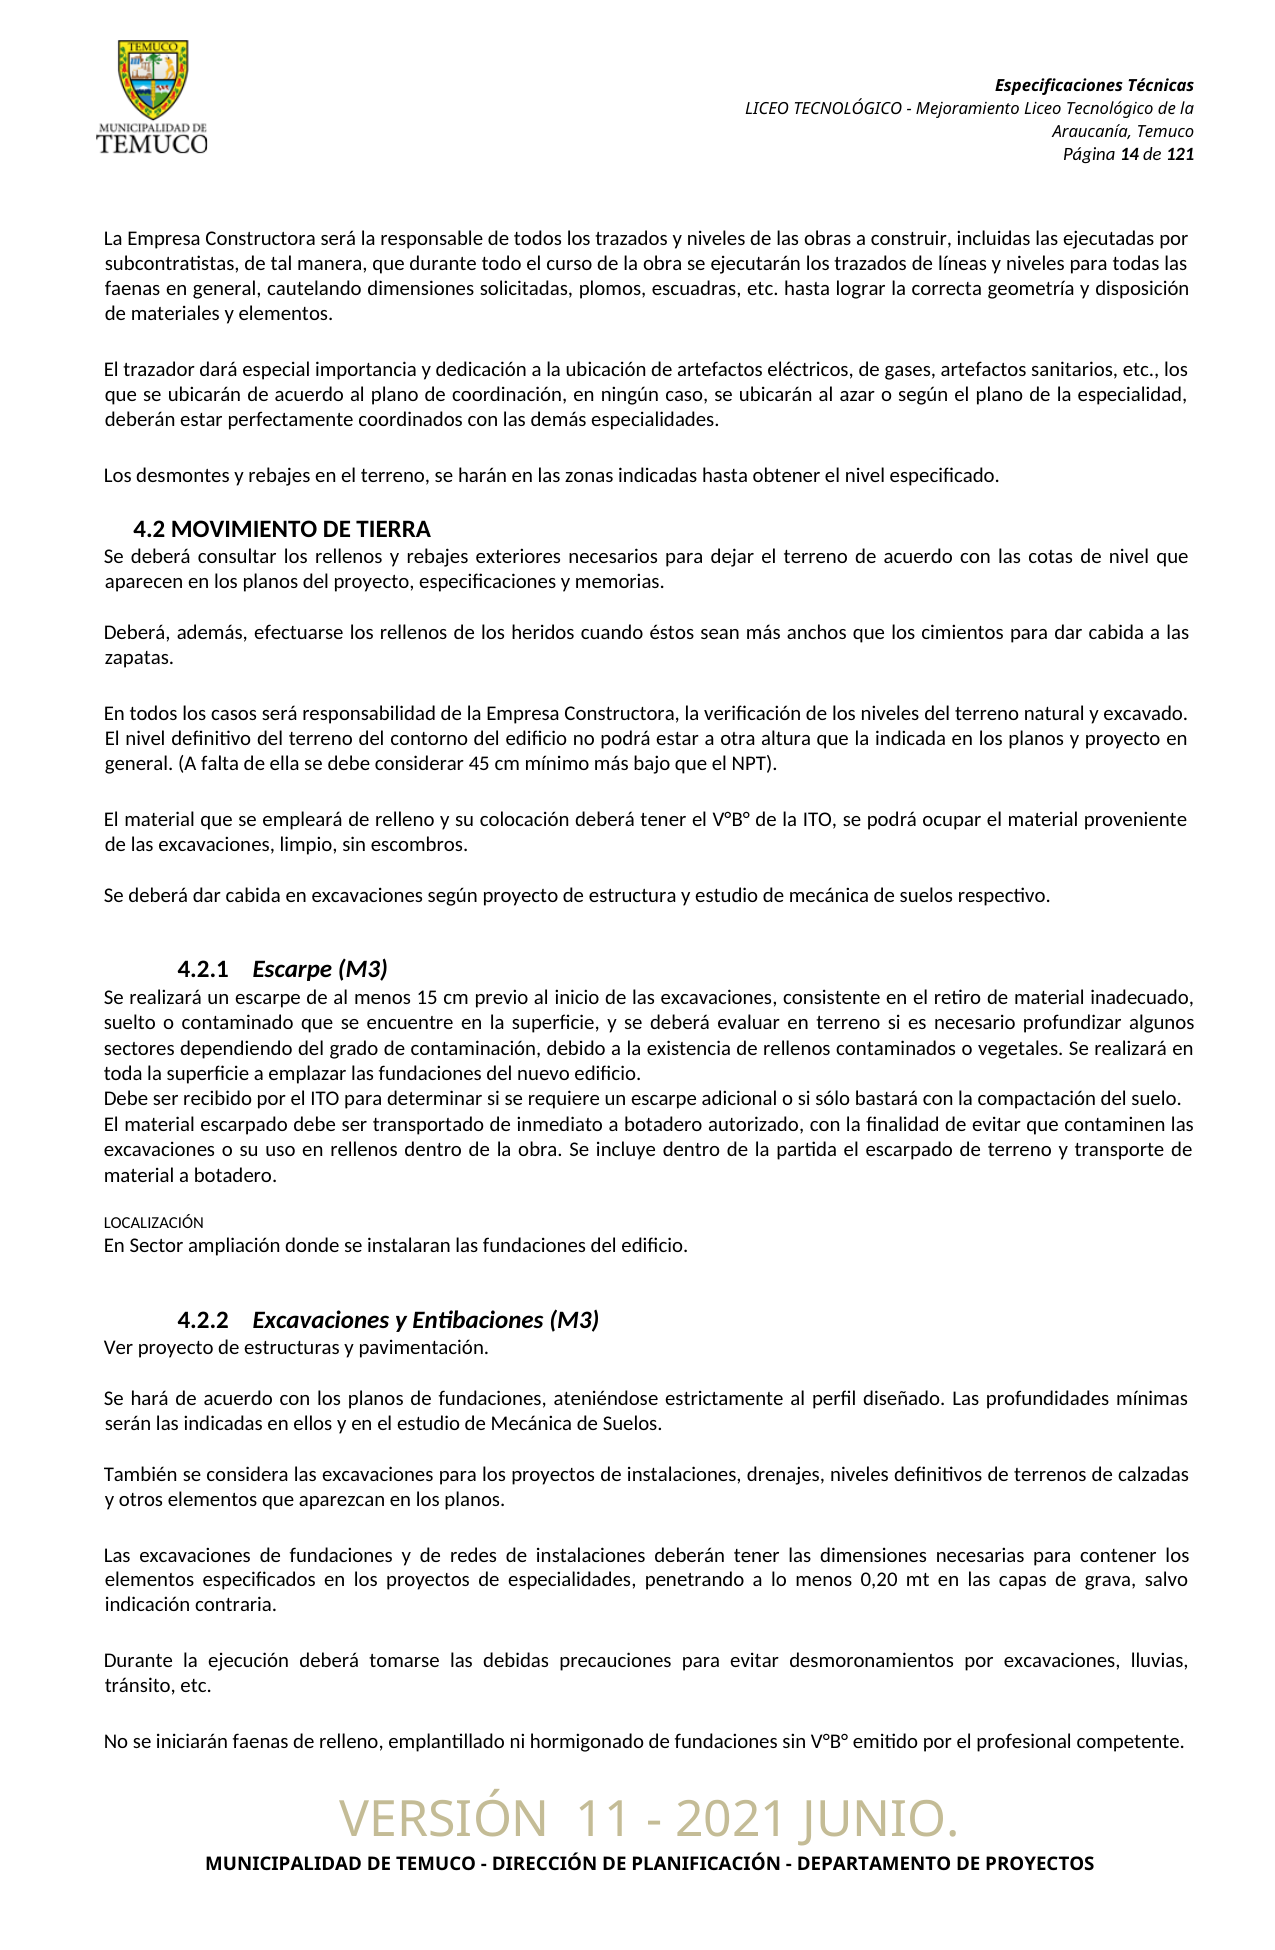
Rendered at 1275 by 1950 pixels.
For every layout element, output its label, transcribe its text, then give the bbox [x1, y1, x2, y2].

text Debe ser recibido por el ITO para determinar si se requiere un escarpe adicional o si sólo bastará con la compactación del suelo. [103, 1086, 1196, 1111]
text LOCALIZACIÓN [103, 1213, 1196, 1233]
text Deberá, además, efectuarse los rellenos de los heridos cuando éstos sean más anchos que los cimientos para dar cabida a las zapatas. [103, 620, 1191, 670]
text Ver proyecto de estructuras y pavimentación. [103, 1335, 1191, 1359]
text Se hará de acuerdo con los planos de fundaciones, ateniéndose estrictamente al perfil diseñado. Las profundidades mínimas serán las indicadas en ellos y en el estudio de Mecánica de Suelos. [103, 1386, 1191, 1435]
text Los desmontes y rebajes en el terreno, se harán en las zonas indicadas hasta obtener el nivel especificado. [103, 463, 1191, 487]
text En todos los casos será responsabilidad de la Empresa Constructora, la verificación de los niveles del terreno natural y excavado. El nivel definitivo del terreno del contorno del edificio no podrá estar a otra altura que la indicada en los planos y proyecto en general. (A falta de ella se debe considerar 45 cm mínimo más bajo que el NPT). [103, 701, 1191, 776]
text Se realizará un escarpe de al menos 15 cm previo al inicio de las excavaciones, consistente en el retiro de material inadecuado, suelto o contaminado que se encuentre en la superficie, y se deberá evaluar en terreno si es necesario profundizar algunos sectores dependiendo del grado de contaminación, debido a la existencia de rellenos contaminados o vegetales. Se realizará en toda la superficie a emplazar las fundaciones del nuevo edificio. [103, 984, 1196, 1086]
picture [94, 38, 207, 157]
text También se considera las excavaciones para los proyectos de instalaciones, drenajes, niveles definitivos de terrenos de calzadas y otros elementos que aparezcan en los planos. [103, 1461, 1191, 1511]
text En Sector ampliación donde se instalaran las fundaciones del edificio. [103, 1233, 1191, 1258]
subtitle Movimiento de Tierra [133, 513, 1196, 544]
subtitle Excavaciones y Entibaciones (M3) [177, 1304, 1196, 1335]
text El material que se empleará de relleno y su colocación deberá tener el V°B° de la ITO, se podrá ocupar el material proveniente de las excavaciones, limpio, sin escombros. [103, 806, 1191, 856]
text Durante la ejecución deberá tomarse las debidas precauciones para evitar desmoronamientos por excavaciones, lluvias, tránsito, etc. [103, 1648, 1191, 1698]
text Se deberá consultar los rellenos y rebajes exteriores necesarios para dejar el terreno de acuerdo con las cotas de nivel que aparecen en los planos del proyecto, especificaciones y memorias. [103, 544, 1191, 594]
text La Empresa Constructora será la responsable de todos los trazados y niveles de las obras a construir, incluidas las ejecutadas por subcontratistas, de tal manera, que durante todo el curso de la obra se ejecutarán los trazados de líneas y niveles para todas las faenas en general, cautelando dimensiones solicitadas, plomos, escuadras, etc. hasta lograr la correcta geometría y disposición de materiales y elementos. [103, 226, 1191, 326]
text No se iniciarán faenas de relleno, emplantillado ni hormigonado de fundaciones sin V°B° emitido por el profesional competente. [103, 1729, 1191, 1754]
text El material escarpado debe ser transportado de inmediato a botadero autorizado, con la finalidad de evitar que contaminen las excavaciones o su uso en rellenos dentro de la obra. Se incluye dentro de la partida el escarpado de terreno y transporte de material a botadero. [103, 1111, 1196, 1187]
subtitle Escarpe (M3) [177, 953, 1196, 984]
text Las excavaciones de fundaciones y de redes de instalaciones deberán tener las dimensiones necesarias para contener los elementos especificados en los proyectos de especialidades, penetrando a lo menos 0,20 mt en las capas de grava, salvo indicación contraria. [103, 1542, 1191, 1617]
text El trazador dará especial importancia y dedicación a la ubicación de artefactos eléctricos, de gases, artefactos sanitarios, etc., los que se ubicarán de acuerdo al plano de coordinación, en ningún caso, se ubicarán al azar o según el plano de la especialidad, deberán estar perfectamente coordinados con las demás especialidades. [103, 357, 1191, 432]
text Se deberá dar cabida en excavaciones según proyecto de estructura y estudio de mecánica de suelos respectivo. [103, 882, 1191, 907]
